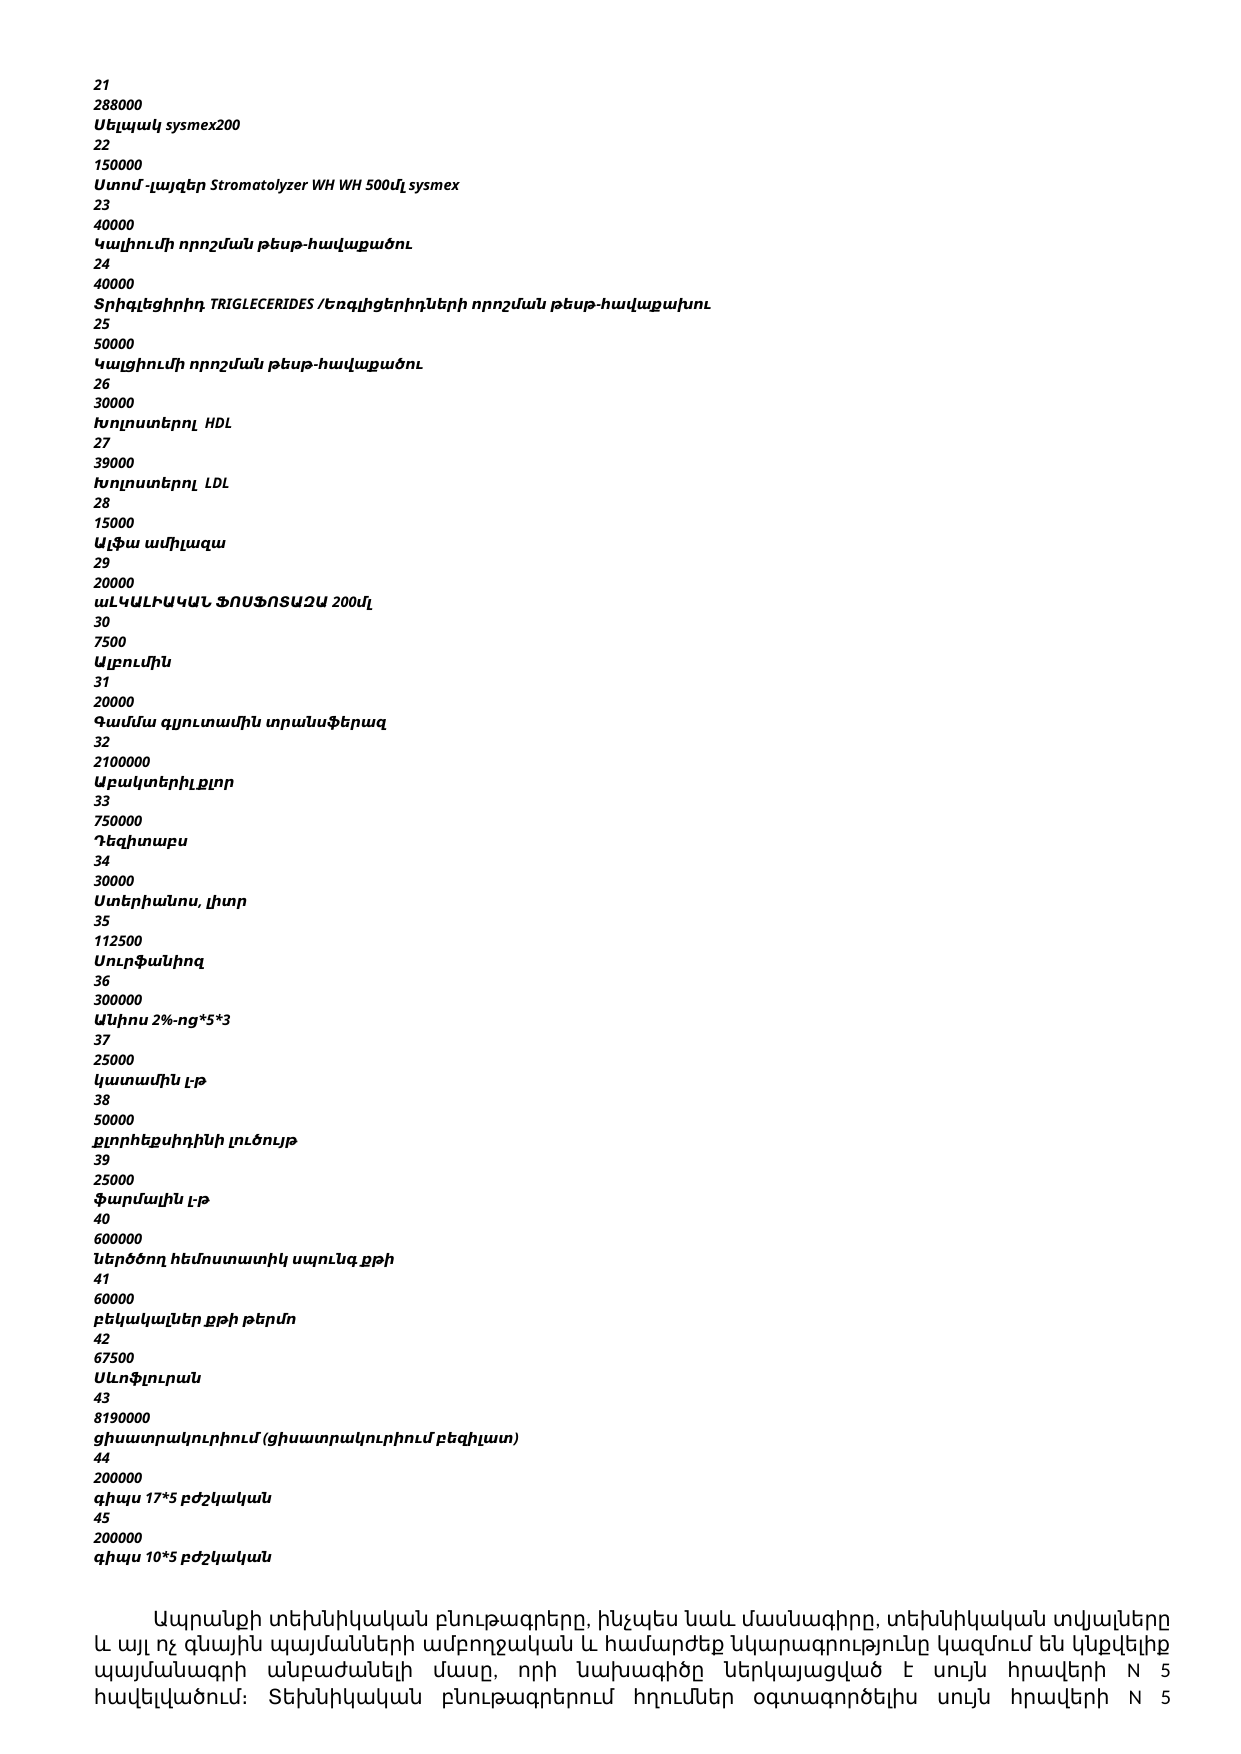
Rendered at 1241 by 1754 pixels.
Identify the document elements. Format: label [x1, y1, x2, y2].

text [94, 1606, 1171, 1711]
